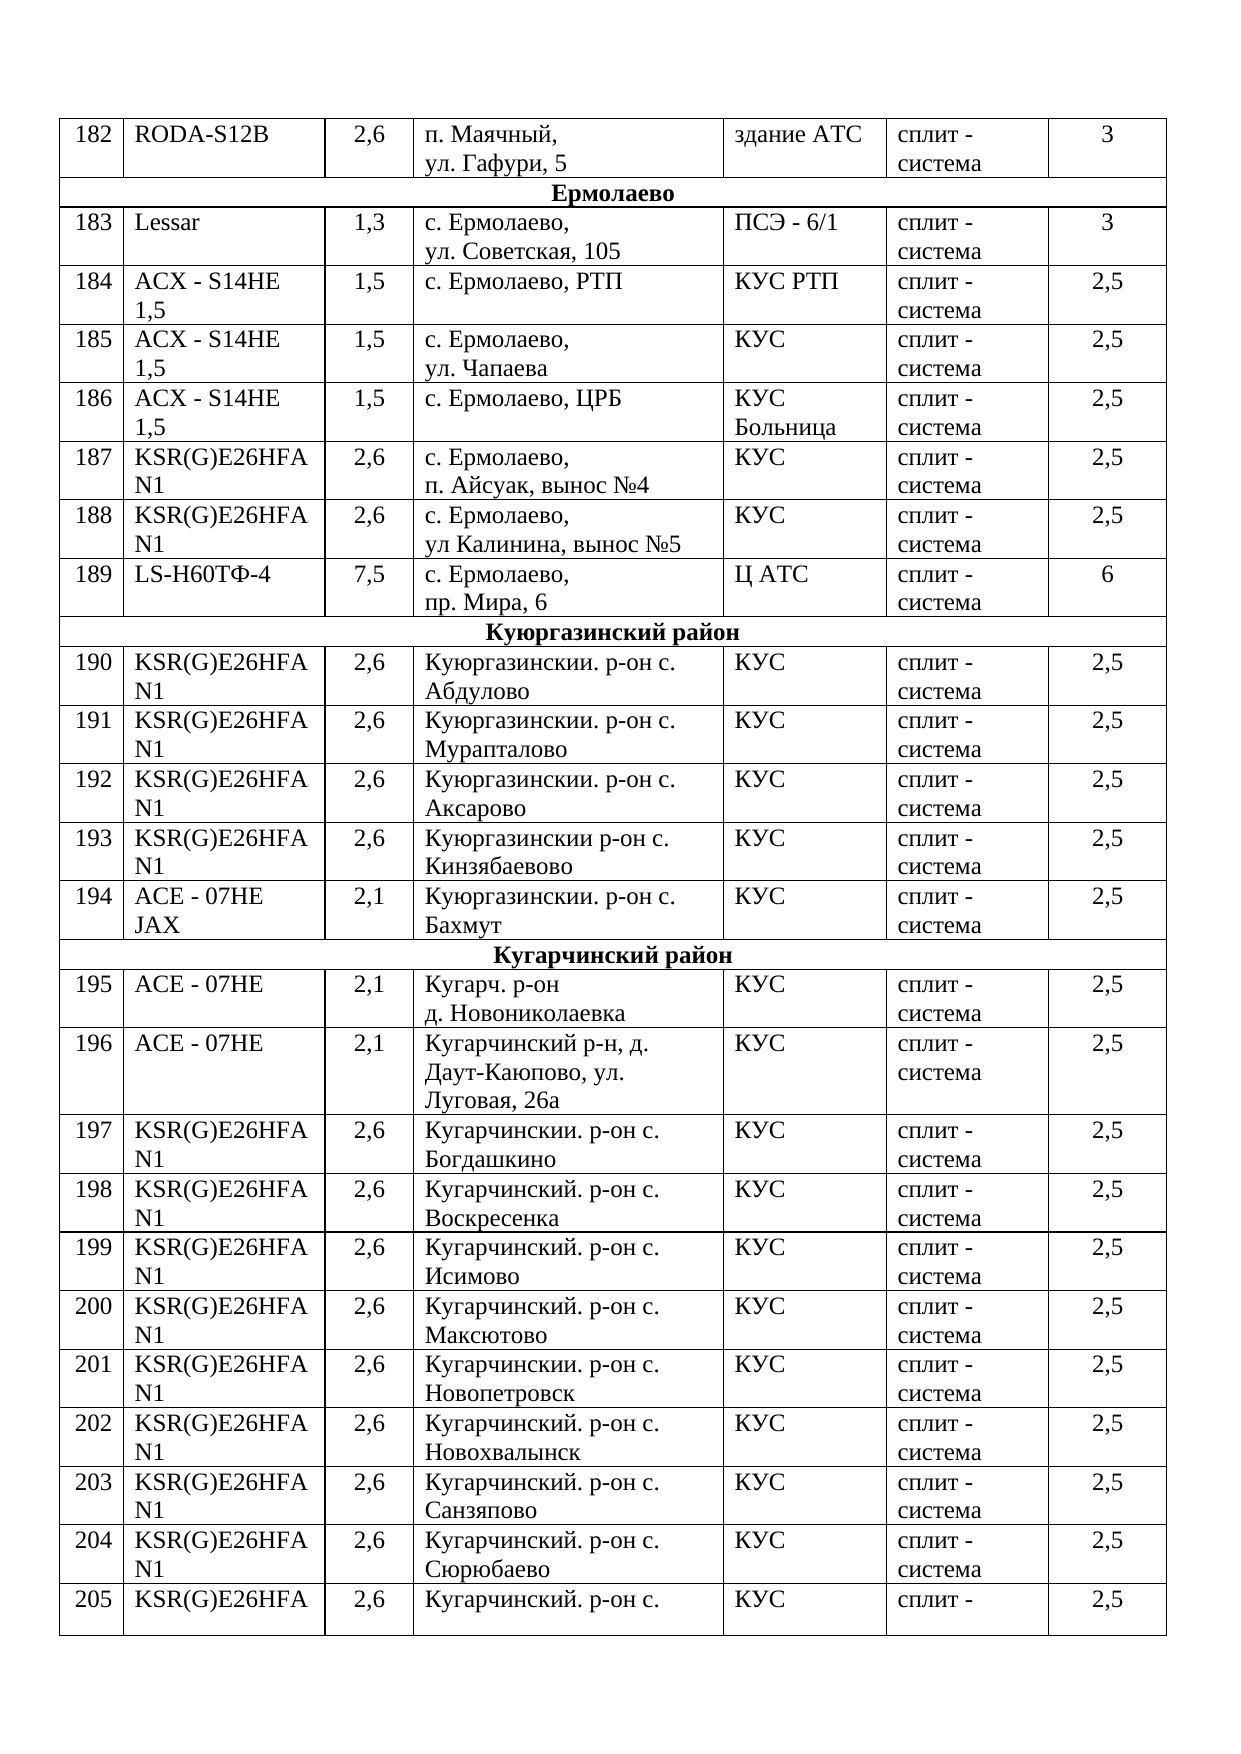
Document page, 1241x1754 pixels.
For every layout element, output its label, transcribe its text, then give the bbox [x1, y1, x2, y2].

table_cell 199 [60, 1233, 123, 1290]
table_cell сплит - система [887, 647, 1048, 704]
table_cell 2,5 [1049, 325, 1166, 382]
table_cell 198 [60, 1174, 123, 1231]
table_cell КУС [724, 1350, 886, 1407]
table_cell 2,6 [326, 1174, 413, 1231]
table_cell сплит - система [887, 559, 1048, 616]
table_cell 191 [60, 706, 123, 763]
table_cell 189 [60, 559, 123, 616]
table_cell с. Ермолаево, п. Айсуак, вынос №4 [414, 442, 723, 499]
table_cell KSR(G)E26HFAN1 [124, 764, 324, 822]
table_cell сплит - система [887, 1028, 1048, 1114]
table_cell Кугарчинскии. р-он c. Богдашкино [414, 1115, 723, 1173]
table_cell 2,5 [1049, 442, 1166, 499]
table_cell 2,5 [1049, 1233, 1166, 1290]
table_cell 2,5 [1049, 970, 1166, 1027]
table_cell KSR(G)E26HFAN1 [124, 1115, 324, 1173]
table_cell Куюргазинскии. р-он c. Абдулово [414, 647, 723, 704]
table_cell 6 [1049, 559, 1166, 616]
table_cell 201 [60, 1350, 123, 1407]
table_cell 184 [60, 266, 123, 323]
table_cell KSR(G)E26HFAN1 [124, 442, 324, 499]
table_cell 2,6 [326, 500, 413, 558]
table_cell ПСЭ - 6/1 [724, 208, 886, 265]
table_cell КУС [724, 1467, 886, 1524]
table_cell 190 [60, 647, 123, 704]
table_cell 2,6 [326, 1291, 413, 1348]
table_cell KSR(G)E26HFAN1 [124, 1408, 324, 1466]
table_cell Кугарчинский. р-он c. Новохвалынск [414, 1408, 723, 1466]
table_cell сплит - система [887, 1350, 1048, 1407]
table_cell KSR(G)E26HFAN1 [124, 1525, 324, 1583]
table_cell сплит - система [887, 970, 1048, 1027]
table_cell 202 [60, 1408, 123, 1466]
table_cell сплит - система [887, 1115, 1048, 1173]
table_cell 1,5 [326, 325, 413, 382]
table_cell КУС [724, 442, 886, 499]
table_cell АСХ - S14НЕ 1,5 [124, 266, 324, 323]
table_cell 2,6 [326, 1233, 413, 1290]
table_cell сплит - система [887, 266, 1048, 323]
table_cell с. Ермолаево, ул. Советская, 105 [414, 208, 723, 265]
table_cell 1,5 [326, 266, 413, 323]
table_cell сплит - система [887, 208, 1048, 265]
table_cell 2,5 [1049, 1584, 1166, 1635]
table_cell 2,6 [326, 706, 413, 763]
table_cell КУС [724, 1408, 886, 1466]
table_cell KSR(G)E26HFAN1 [124, 1350, 324, 1407]
table_cell 2,1 [326, 1028, 413, 1114]
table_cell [414, 1584, 723, 1635]
table_cell 2,5 [1049, 1174, 1166, 1231]
table_cell с. Ермолаево, ул Калинина, вынос №5 [414, 500, 723, 558]
table_cell АСЕ - 07НЕ [124, 1028, 324, 1114]
table_cell сплит - система [887, 442, 1048, 499]
table_cell KSR(G)E26HFAN1 [124, 1233, 324, 1290]
table_cell сплит - система [887, 706, 1048, 763]
table_cell КУС [724, 1115, 886, 1173]
table_cell сплит - система [887, 1525, 1048, 1583]
table_cell сплит - система [887, 823, 1048, 880]
table_cell сплит - система [887, 1408, 1048, 1466]
table_cell 2,6 [326, 823, 413, 880]
table_cell 203 [60, 1467, 123, 1524]
table_cell 2,6 [326, 119, 413, 177]
table_cell 204 [60, 1525, 123, 1583]
table_cell КУС [724, 1525, 886, 1583]
table_cell КУС [724, 706, 886, 763]
table_cell 187 [60, 442, 123, 499]
table_cell KSR(G)E26HFAN1 [124, 1467, 324, 1524]
table_cell АСХ - S14НЕ 1,5 [124, 325, 324, 382]
table_cell KSR(G)E26HFAN1 [124, 500, 324, 558]
table_cell сплит - система [887, 1291, 1048, 1348]
table_cell Кугарчинскии. р-он c. Новопетровск [414, 1350, 723, 1407]
table_cell 2,5 [1049, 881, 1166, 939]
table_cell 2,6 [326, 1408, 413, 1466]
table_cell 2,5 [1049, 764, 1166, 822]
table_cell КУС [724, 1291, 886, 1348]
table_cell КУС [724, 1584, 886, 1635]
table_cell Кугарчинский район [60, 940, 1166, 968]
table_cell 193 [60, 823, 123, 880]
table_cell КУС [724, 500, 886, 558]
table_cell 2,5 [1049, 1028, 1166, 1114]
table_cell КУС [724, 1028, 886, 1114]
table_cell 2,5 [1049, 1467, 1166, 1524]
table_cell 197 [60, 1115, 123, 1173]
table_cell 2,1 [326, 970, 413, 1027]
table_cell сплит - система [887, 764, 1048, 822]
table_cell Кугарчинский. р-он c. Исимово [414, 1233, 723, 1290]
table_cell 2,6 [326, 1467, 413, 1524]
table_cell 2,5 [1049, 1115, 1166, 1173]
table_cell с. Ермолаево, РТП [414, 266, 723, 323]
table_cell с. Ермолаево, пр. Мира, 6 [414, 559, 723, 616]
table_cell 1,3 [326, 208, 413, 265]
table_cell КУС [724, 881, 886, 939]
table_cell RODA-S12B [124, 119, 324, 177]
table_cell КУС РТП [724, 266, 886, 323]
table_cell Куюргазинскии. р-он c. Мурапталово [414, 706, 723, 763]
table_cell Lessar [124, 208, 324, 265]
table_cell КУС [724, 325, 886, 382]
table_cell КУС [724, 764, 886, 822]
table_cell Кугарчинский р-н, д. Даут-Каюпово, ул. Луговая, 26а [414, 1028, 723, 1114]
table_cell Ц АТС [724, 559, 886, 616]
table_cell 182 [60, 119, 123, 177]
table_cell Куюргазинскии р-он c. Кинзябаевово [414, 823, 723, 880]
table_cell 2,1 [326, 881, 413, 939]
table_cell сплит - система [887, 119, 1048, 177]
table_cell с. Ермолаево, ул. Чапаева [414, 325, 723, 382]
table_cell 2,5 [1049, 1408, 1166, 1466]
table_cell 2,5 [1049, 647, 1166, 704]
table_cell 188 [60, 500, 123, 558]
table_cell КУС [724, 1174, 886, 1231]
table_cell сплит - система [887, 1584, 1048, 1635]
table_cell АСХ - S14НЕ 1,5 [124, 383, 324, 441]
table_cell сплит - система [887, 1467, 1048, 1524]
table_cell Кугарчинский. р-он c. Максютово [414, 1291, 723, 1348]
table_cell Кугарчинский. р-он c. Воскресенка [414, 1174, 723, 1231]
table_cell KSR(G)E26HFAN1 [124, 823, 324, 880]
table_cell 2,5 [1049, 823, 1166, 880]
table_cell KSR(G)E26HFAN1 [124, 647, 324, 704]
table_cell КУС [724, 823, 886, 880]
table_cell АСЕ - 07НЕ JAX [124, 881, 324, 939]
table_cell Кугарч. р-он д. Новониколаевка [414, 970, 723, 1027]
table_cell 192 [60, 764, 123, 822]
table_cell 183 [60, 208, 123, 265]
table_cell 2,5 [1049, 383, 1166, 441]
table_cell KSR(G)E26HFAN1 [124, 1174, 324, 1231]
table_cell 2,5 [1049, 266, 1166, 323]
table_cell 186 [60, 383, 123, 441]
table_cell КУС [724, 647, 886, 704]
table_cell KSR(G)E26HFAN1 [124, 1584, 324, 1635]
table_cell сплит - система [887, 1174, 1048, 1231]
table_cell сплит - система [887, 325, 1048, 382]
table_cell 2,6 [326, 764, 413, 822]
table_cell сплит - система [887, 1233, 1048, 1290]
table_cell АСЕ - 07НЕ [124, 970, 324, 1027]
table_cell КУС [724, 1233, 886, 1290]
table_cell Кугарчинский. р-он c. Сюрюбаево [414, 1525, 723, 1583]
table_cell 2,6 [326, 1584, 413, 1635]
table_cell KSR(G)E26HFAN1 [124, 706, 324, 763]
table_cell здание АТС [724, 119, 886, 177]
table_cell 2,5 [1049, 1291, 1166, 1348]
table_cell 2,6 [326, 1525, 413, 1583]
table_cell 2,5 [1049, 706, 1166, 763]
table_cell сплит - система [887, 383, 1048, 441]
table_cell сплит - система [887, 881, 1048, 939]
table_cell 2,5 [1049, 1525, 1166, 1583]
table_cell КУС [724, 970, 886, 1027]
table_cell КУС Больница [724, 383, 886, 441]
table_cell 2,5 [1049, 500, 1166, 558]
table_cell Ермолаево [60, 178, 1166, 206]
table_cell 2,6 [326, 647, 413, 704]
table_cell 1,5 [326, 383, 413, 441]
table_cell 3 [1049, 208, 1166, 265]
table_cell 196 [60, 1028, 123, 1114]
table_cell 2,6 [326, 442, 413, 499]
table_cell KSR(G)E26HFAN1 [124, 1291, 324, 1348]
table_cell 2,6 [326, 1350, 413, 1407]
table_cell 2,6 [326, 1115, 413, 1173]
table_cell 7,5 [326, 559, 413, 616]
table_cell 185 [60, 325, 123, 382]
table_cell 200 [60, 1291, 123, 1348]
table_cell Куюргазинскии. р-он c. Аксарово [414, 764, 723, 822]
table_cell сплит - система [887, 500, 1048, 558]
table_cell 205 [60, 1584, 123, 1635]
table_cell с. Ермолаево, ЦРБ [414, 383, 723, 441]
table_cell 194 [60, 881, 123, 939]
table_cell 3 [1049, 119, 1166, 177]
table_cell 195 [60, 970, 123, 1027]
table_cell Куюргазинскии. р-он c. Бахмут [414, 881, 723, 939]
table_cell Куюргазинский район [60, 617, 1166, 646]
table_cell 2,5 [1049, 1350, 1166, 1407]
table_cell LS-H60TФ-4 [124, 559, 324, 616]
table_cell п. Маячный, ул. Гафури, 5 [414, 119, 723, 177]
table_cell Кугарчинский. р-он c. Санзяпово [414, 1467, 723, 1524]
